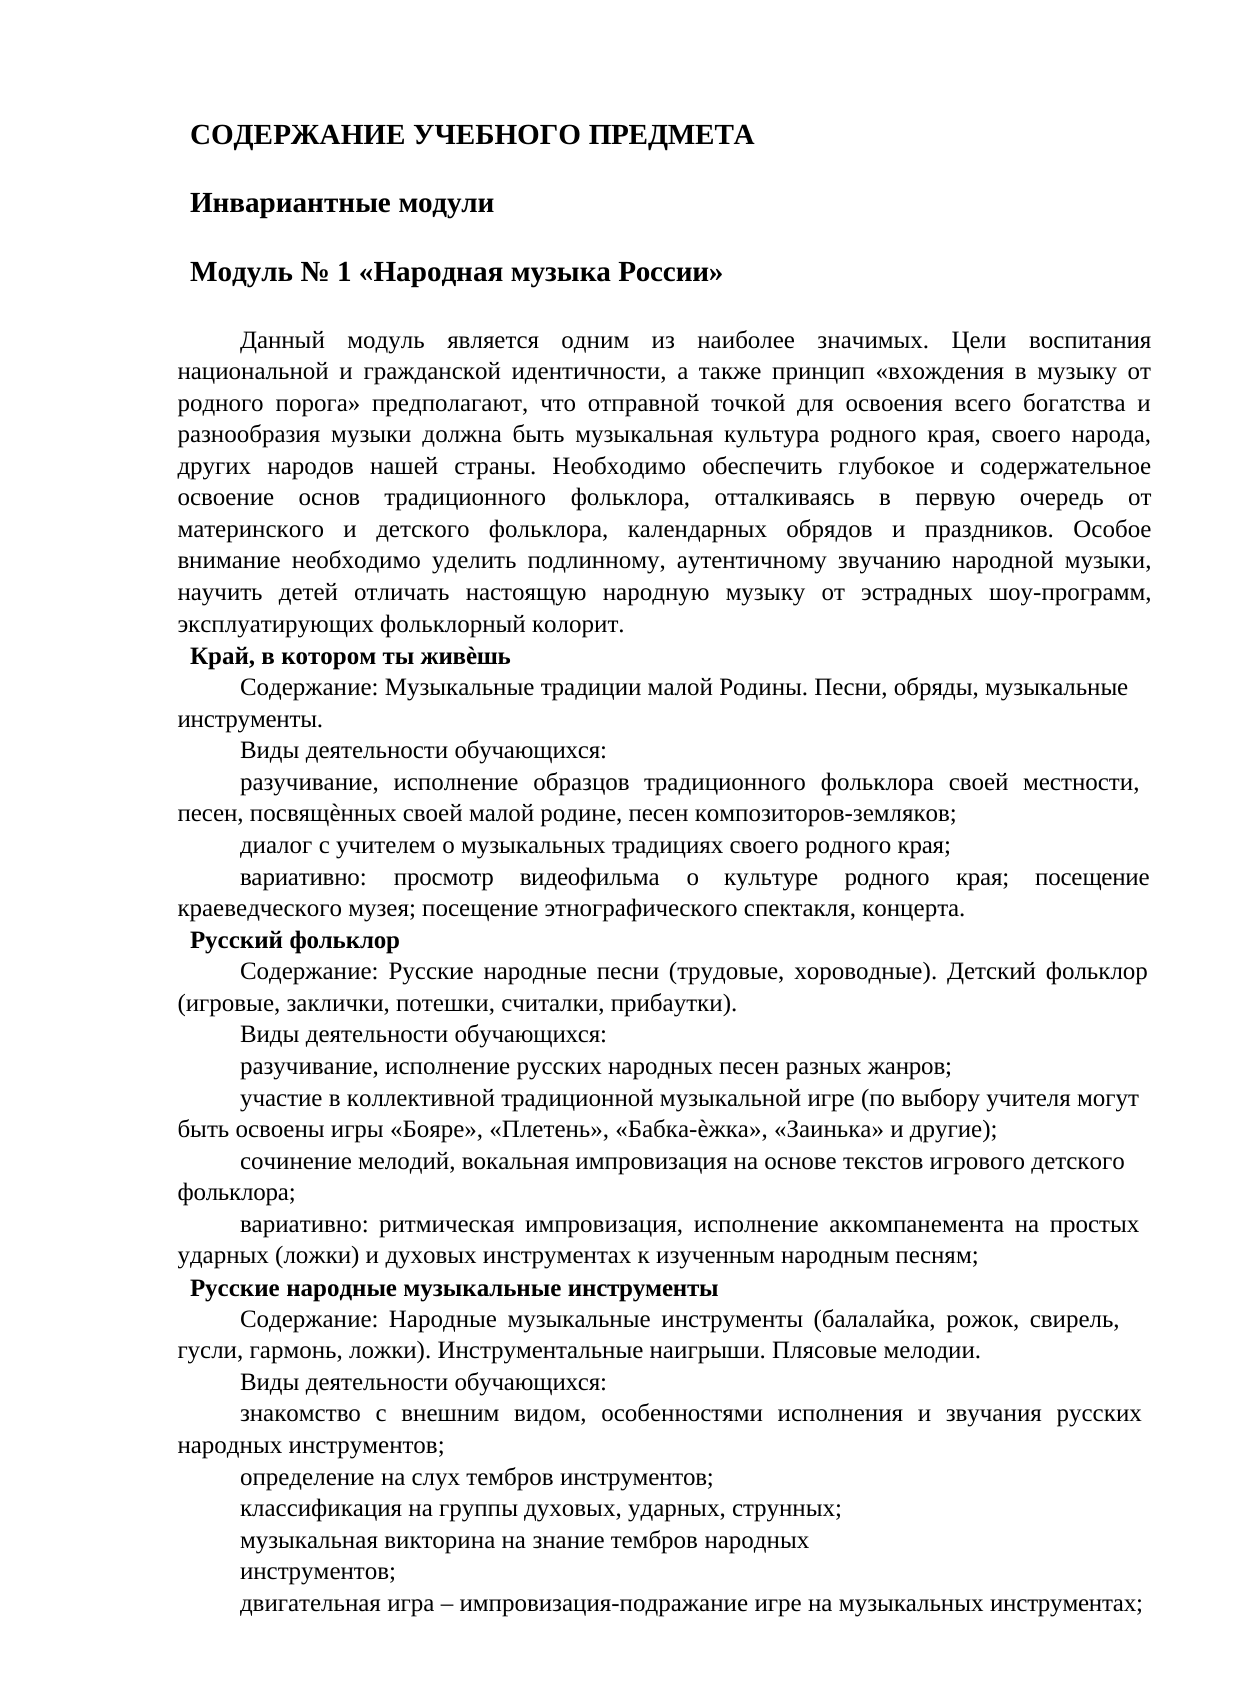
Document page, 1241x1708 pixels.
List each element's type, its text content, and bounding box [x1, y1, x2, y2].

text разучивание, исполнение русских народных песен разных жанров; [240, 1051, 1163, 1080]
text Виды деятельности обучающихся: [240, 735, 1163, 764]
subtitle Край, в котором ты живѐшь [190, 641, 1163, 670]
text Виды деятельности обучающихся: [240, 1019, 1163, 1048]
text разучивание, исполнение образцов традиционного фольклора своей местности, песен, посвящѐнных своей малой родине, песен композиторов-земляков; [177, 767, 1152, 827]
text Содержание: Русские народные песни (трудовые, хороводные). Детский фольклор (игровые, заклички, потешки, считалки, прибаутки). [177, 956, 1163, 1017]
text Данный модуль является одним из наиболее значимых. Цели воспитания национальной и гражданской идентичности, а также принцип «вхождения в музыку от родного порога» предполагают, что отправной точкой для освоения всего богатства и разнообразия музыки должна быть музыкальная культура родного края, своего народа, других народов нашей страны. Необходимо обеспечить глубокое и содержательное освоение основ традиционного фольклора, отталкиваясь в первую очередь от материнского и детского фольклора, календарных обрядов и праздников. Особое внимание необходимо уделить подлинному, аутентичному звучанию народной музыки, научить детей отличать настоящую народную музыку от эстрадных шоу-программ, эксплуатирующих фольклорный колорит. [177, 325, 1152, 637]
text сочинение мелодий, вокальная импровизация на основе текстов игрового детского фольклора; [177, 1146, 1132, 1206]
subtitle Русский фольклор [190, 925, 1163, 954]
text участие в коллективной традиционной музыкальной игре (по выбору учителя могут быть освоены игры «Бояре», «Плетень», «Бабка-ѐжка», «Заинька» и другие); [177, 1083, 1163, 1143]
text классификация на группы духовых, ударных, струнных; музыкальная викторина на знание тембров народных инструментов; [240, 1493, 971, 1585]
text Содержание: Музыкальные традиции малой Родины. Песни, обряды, музыкальные инструменты. [177, 672, 1163, 732]
text Содержание: Народные музыкальные инструменты (балалайка, рожок, свирель, гусли, гармонь, ложки). Инструментальные наигрыши. Плясовые мелодии. [177, 1304, 1152, 1364]
subtitle Русские народные музыкальные инструменты [190, 1273, 1163, 1301]
text знакомство с внешним видом, особенностями исполнения и звучания русских народных инструментов; [177, 1398, 1152, 1459]
text двигательная игра – импровизация-подражание игре на музыкальных инструментах; [240, 1588, 1163, 1617]
text диалог с учителем о музыкальных традициях своего родного края; [240, 830, 1163, 859]
text Модуль № 1 «Народная музыка России» [190, 254, 1163, 288]
text СОДЕРЖАНИЕ УЧЕБНОГО ПРЕДМЕТА [190, 117, 1163, 151]
subtitle Инвариантные модули [190, 185, 1163, 219]
text вариативно: просмотр видеофильма о культуре родного края; посещение краеведческого музея; посещение этнографического спектакля, концерта. [177, 862, 1152, 922]
text определение на слух тембров инструментов; [240, 1462, 1163, 1490]
text вариативно: ритмическая импровизация, исполнение аккомпанемента на простых ударных (ложки) и духовых инструментах к изученным народным песням; [177, 1209, 1152, 1269]
text Виды деятельности обучающихся: [240, 1367, 1163, 1396]
